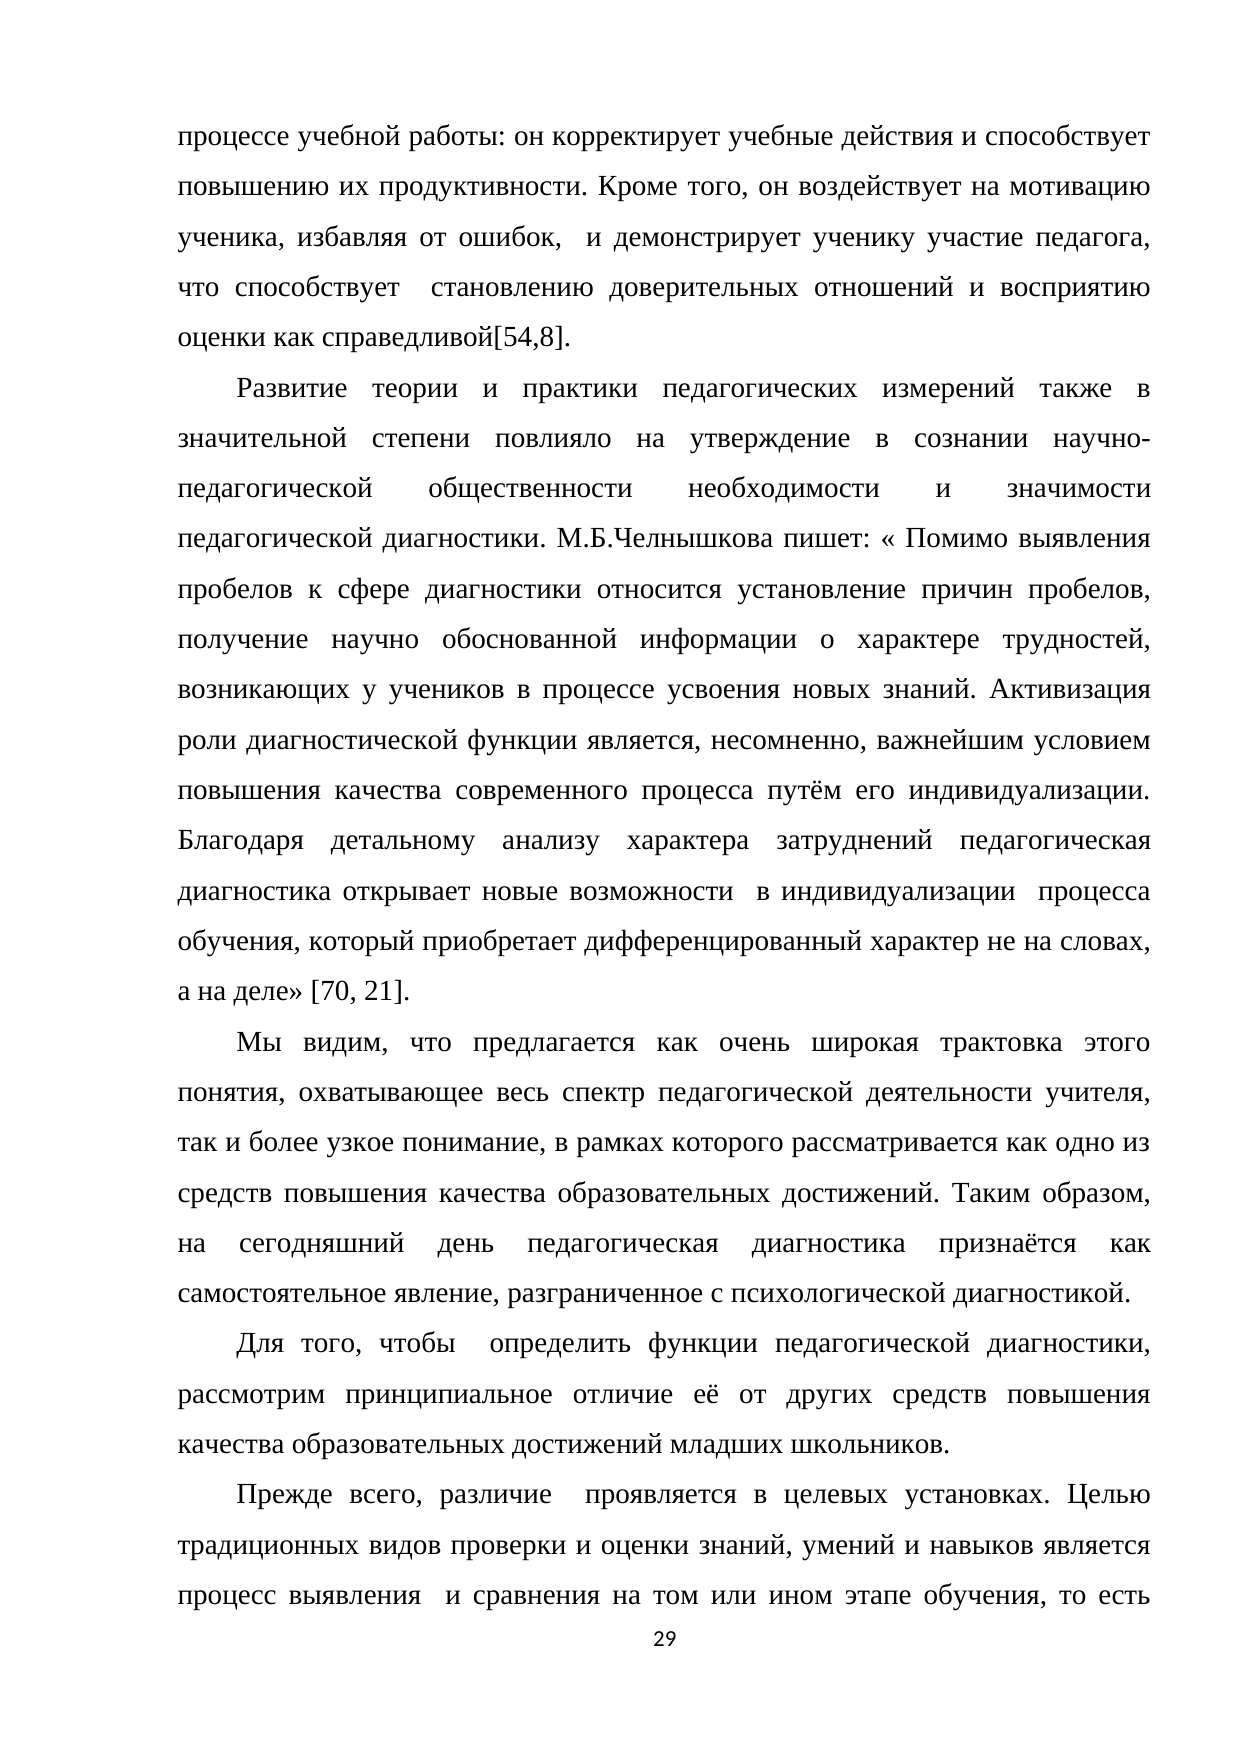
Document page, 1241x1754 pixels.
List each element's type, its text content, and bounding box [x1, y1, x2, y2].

text Для того, чтобы определить функции педагогической диагностики, рассмотрим принципиальное отличие её от других средств повышения качества образовательных достижений младших школьников. [177, 1326, 1152, 1460]
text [177, 1477, 1152, 1611]
text Мы видим, что предлагается как очень широкая трактовка этого понятия, охватывающее весь спектр педагогической деятельности учителя, так и более узкое понимание, в рамках которого рассматривается как одно из средств повышения качества образовательных достижений. Таким образом, на сегодняшний день педагогическая диагностика признаётся как самостоятельное явление, разграниченное с психологической диагностикой. [177, 1024, 1152, 1309]
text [177, 118, 1152, 353]
text Развитие теории и практики педагогических измерений также в значительной степени повлияло на утверждение в сознании научно-педагогической общественности необходимости и значимости педагогической диагностики. М.Б.Челнышкова пишет: « Помимо выявления пробелов к сфере диагностики относится установление причин пробелов, получение научно обоснованной информации о характере трудностей, возникающих у учеников в процессе усвоения новых знаний. Активизация роли диагностической функции является, несомненно, важнейшим условием повышения качества современного процесса путём его индивидуализации. Благодаря детальному анализу характера затруднений педагогическая диагностика открывает новые возможности в индивидуализации процесса обучения, который приобретает дифференцированный характер не на словах, а на деле» [70, 21]. [177, 370, 1152, 1007]
